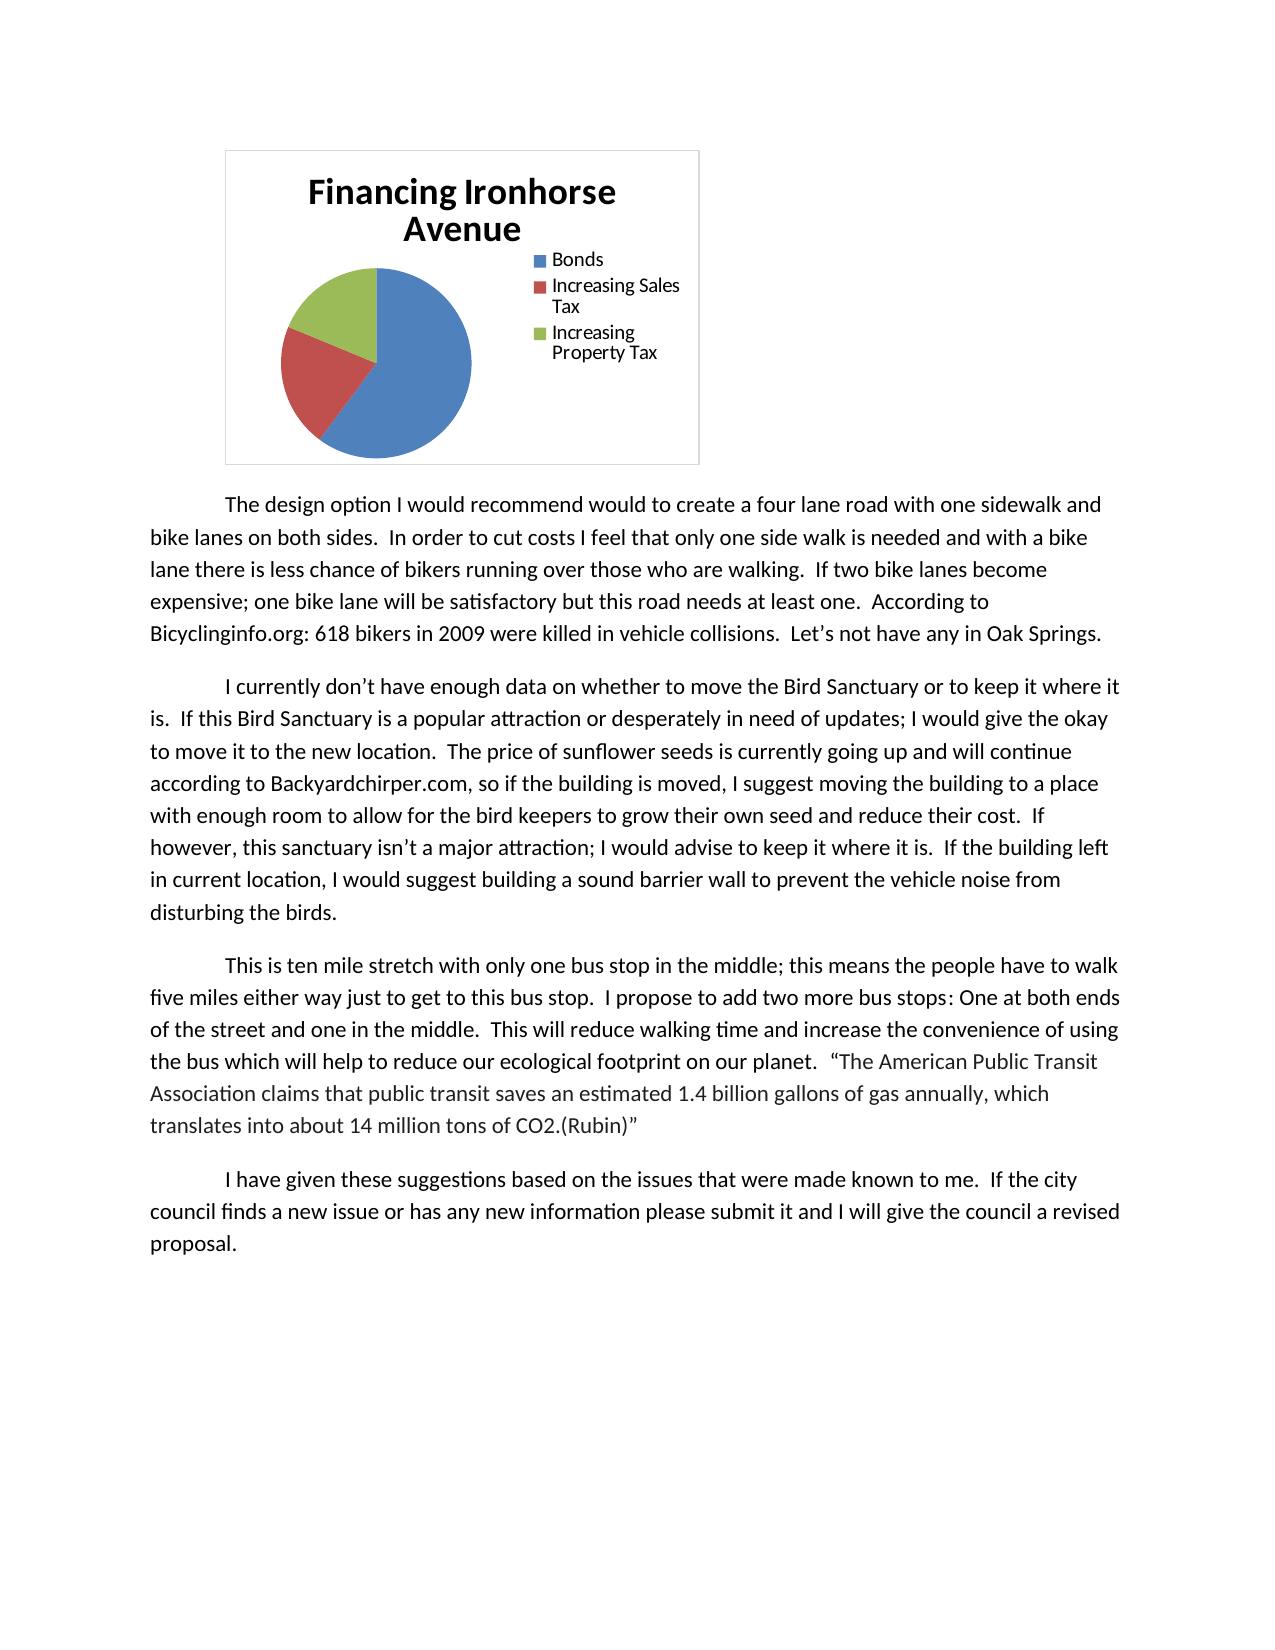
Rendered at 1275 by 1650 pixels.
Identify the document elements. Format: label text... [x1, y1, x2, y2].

text This is ten mile stretch with only one bus stop in the middle; this means the people have to walk five miles either way just to get to this bus stop. I propose to add two more bus stops: One at both ends of the street and one in the middle. This will reduce walking time and increase the convenience of using the bus which will help to reduce our ecological footprint on our planet. “The American Public Transit Association claims that public transit saves an estimated 1.4 billion gallons of gas annually, which translates into about 14 million tons of CO2.(Rubin)” [150, 951, 1125, 1140]
text I have given these suggestions based on the issues that were made known to me. If the city council finds a new issue or has any new information please submit it and I will give the council a revised proposal. [150, 1165, 1125, 1257]
text The design option I would recommend would to create a four lane road with one sidewalk and bike lanes on both sides. In order to cut costs I feel that only one side walk is needed and with a bike lane there is less chance of bikers running over those who are walking. If two bike lanes become expensive; one bike lane will be satisfactory but this road needs at least one. According to Bicyclinginfo.org: 618 bikers in 2009 were killed in vehicle collisions. Let’s not have any in Oak Springs. [150, 491, 1125, 647]
text I currently don’t have enough data on whether to move the Bird Sanctuary or to keep it where it is. If this Bird Sanctuary is a popular attraction or desperately in need of updates; I would give the okay to move it to the new location. The price of sunflower seeds is currently going up and will continue according to Backyardchirper.com, so if the building is moved, I suggest moving the building to a place with enough room to allow for the bird keepers to grow their own seed and reduce their cost. If however, this sanctuary isn’t a major attraction; I would advise to keep it where it is. If the building left in current location, I would suggest building a sound barrier wall to prevent the vehicle noise from disturbing the birds. [150, 672, 1125, 926]
